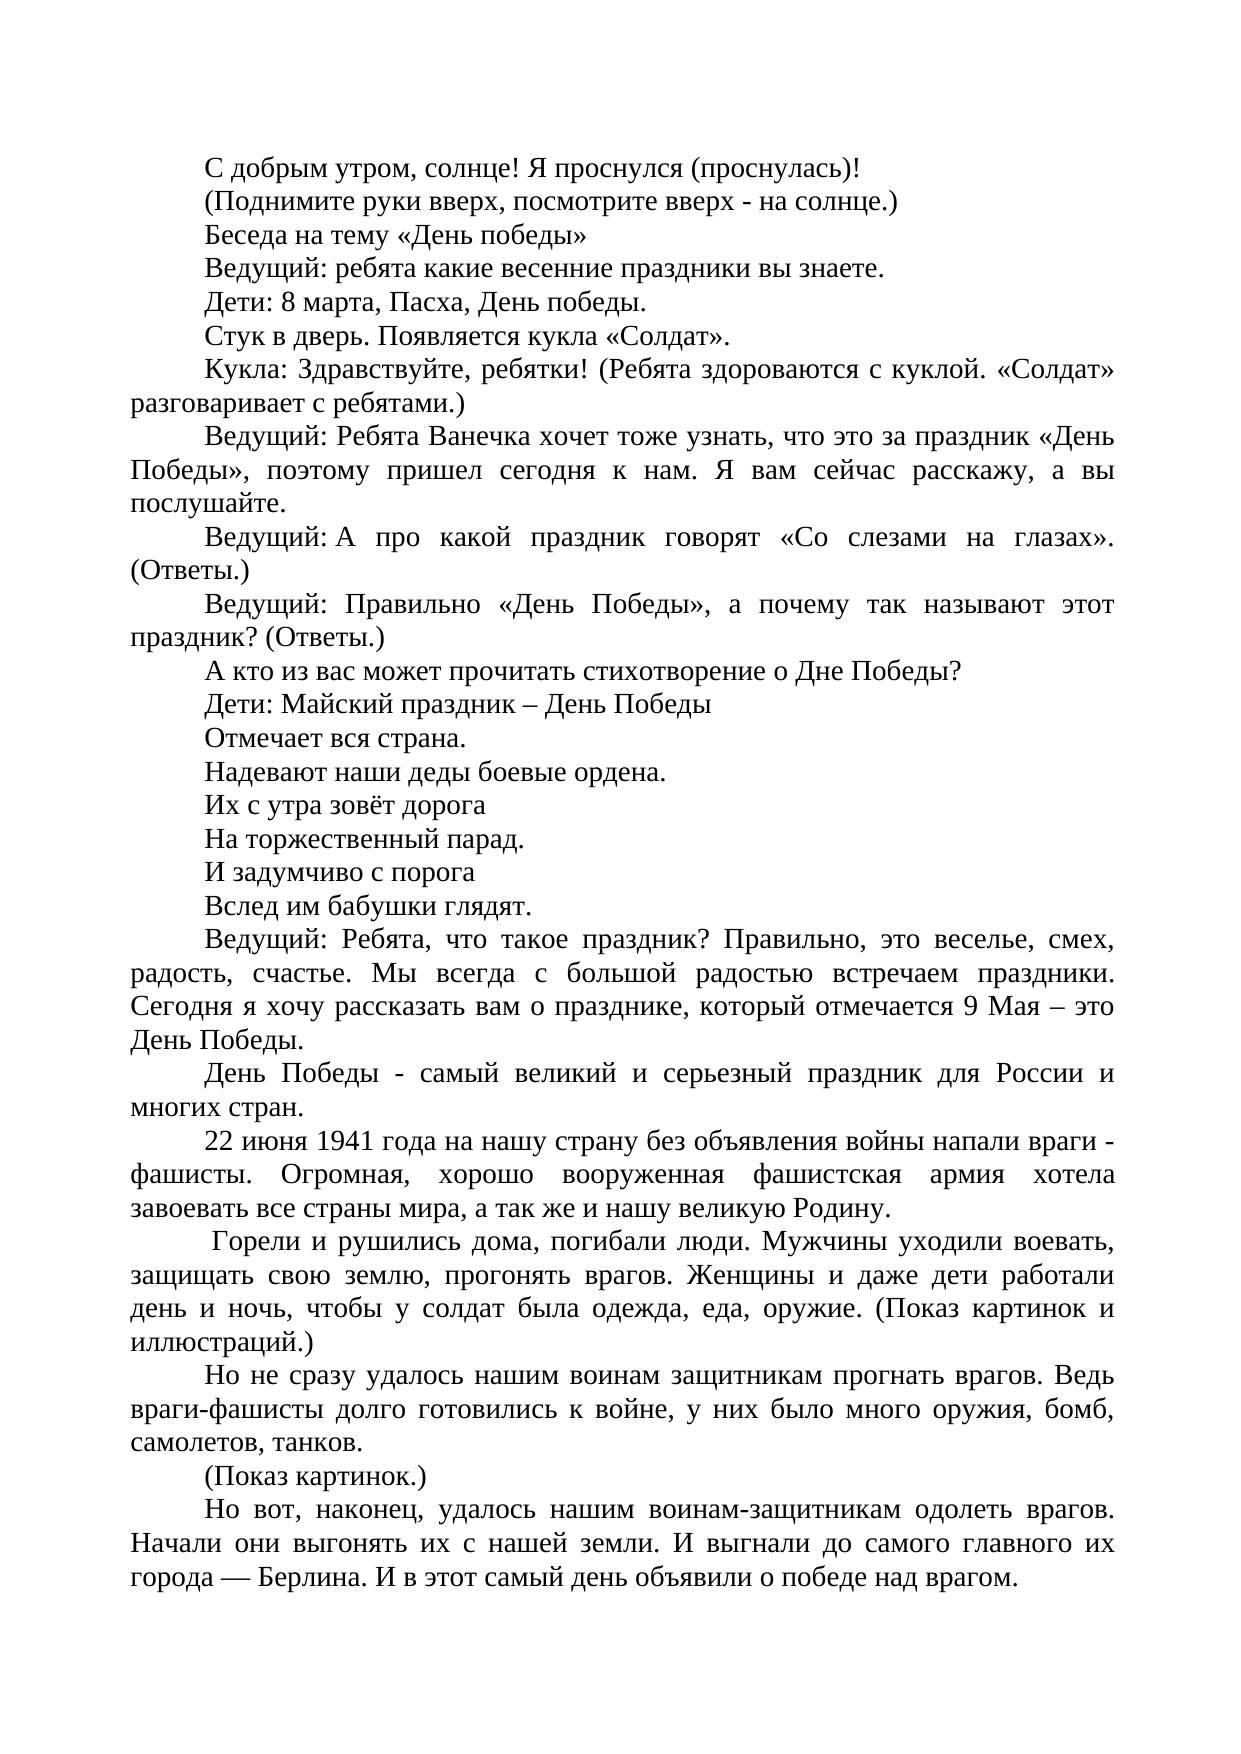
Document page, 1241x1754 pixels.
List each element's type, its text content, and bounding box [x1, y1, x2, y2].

text Дети: 8 марта, Пасха, День победы. [130, 284, 1116, 318]
text А кто из вас может прочитать стихотворение о Дне Победы? [130, 653, 1116, 687]
text (Поднимите руки вверх, посмотрите вверх - на солнце.) [130, 183, 1116, 217]
text Беседа на тему «День победы» [130, 217, 1116, 251]
text Дети: Майский праздник – День Победы [130, 687, 1116, 720]
text Ведущий: ребята какие весенние праздники вы знаете. [130, 251, 1116, 284]
text Вслед им бабушки глядят. [130, 888, 1116, 921]
text Ведущий: Ребята Ванечка хочет тоже узнать, что это за праздник «День Победы», поэтому пришел сегодня к нам. Я вам сейчас расскажу, а вы послушайте. [130, 418, 1116, 519]
text 22 июня 1941 года на нашу страну без объявления войны напали враги - фашисты. Огромная, хорошо вооруженная фашистская армия хотела завоевать все страны мира, а так же и нашу великую Родину. [130, 1123, 1116, 1223]
text Ведущий: Ребята, что такое праздник? Правильно, это веселье, смех, радость, счастье. Мы всегда с большой радостью встречаем праздники. Сегодня я хочу рассказать вам о празднике, который отмечается 9 Мая – это День Победы. [130, 921, 1116, 1056]
text И задумчиво с порога [130, 854, 1116, 888]
text Их с утра зовёт дорога [130, 787, 1116, 821]
text Но вот, наконец, удалось нашим воинам-защитникам одолеть врагов. Начали они выгонять их с нашей земли. И выгнали до самого главного их города — Берлина. И в этот самый день объявили о победе над врагом. [130, 1492, 1116, 1592]
text Надевают наши деды боевые ордена. [130, 754, 1116, 787]
text Ведущий: А про какой праздник говорят «Со слезами на глазах». (Ответы.) [130, 519, 1116, 586]
text Ведущий: Правильно «День Победы», а почему так называют этот праздник? (Ответы.) [130, 586, 1116, 653]
text На торжественный парад. [130, 821, 1116, 854]
text Кукла: Здравствуйте, ребятки! (Ребята здороваются с куклой. «Солдат» разговаривает с ребятами.) [130, 351, 1116, 418]
text День Победы - самый великий и серьезный праздник для России и многих стран. [130, 1056, 1116, 1123]
text Но не сразу удалось нашим воинам защитникам прогнать врагов. Ведь враги-фашисты долго готовились к войне, у них было много оружия, бомб, самолетов, танков. [130, 1357, 1116, 1458]
text (Показ картинок.) [130, 1458, 1116, 1492]
text С добрым утром, солнце! Я проснулся (проснулась)! [130, 150, 1116, 183]
text Стук в дверь. Появляется кукла «Солдат». [130, 318, 1116, 351]
text Горели и рушились дома, погибали люди. Мужчины уходили воевать, защищать свою землю, прогонять врагов. Женщины и даже дети работали день и ночь, чтобы у солдат была одежда, еда, оружие. (Показ картинок и иллюстраций.) [130, 1223, 1116, 1357]
text Отмечает вся страна. [130, 720, 1116, 754]
